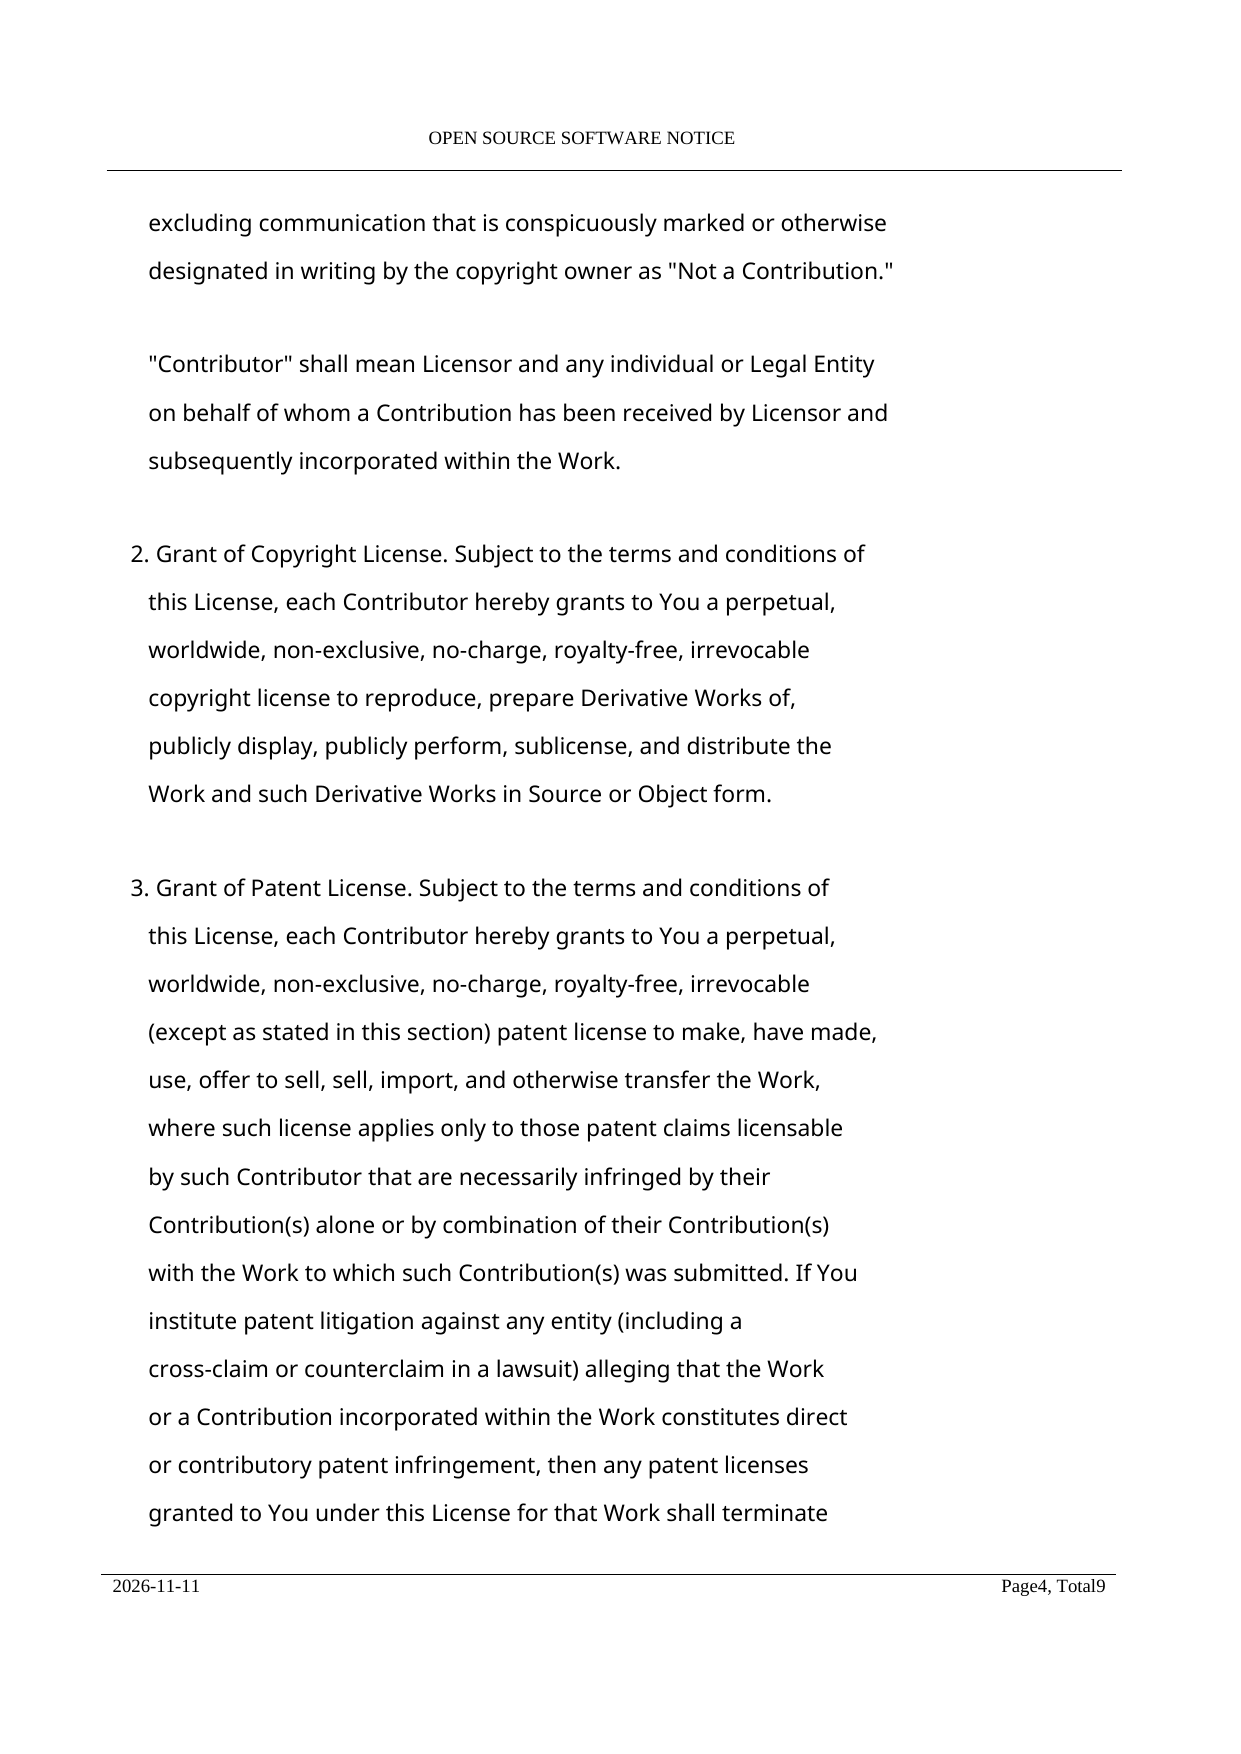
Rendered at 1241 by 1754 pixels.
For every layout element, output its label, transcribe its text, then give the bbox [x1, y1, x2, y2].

text worldwide, non-exclusive, no-charge, royalty-free, irrevocable [112, 633, 1128, 666]
text subsequently incorporated within the Work. [112, 444, 1128, 476]
text Contribution(s) alone or by combination of their Contribution(s) [112, 1208, 1128, 1240]
text publicly display, publicly perform, sublicense, and distribute the [112, 730, 1128, 762]
text with the Work to which such Contribution(s) was submitted. If You [112, 1256, 1128, 1288]
text Work and such Derivative Works in Source or Object form. [112, 778, 1128, 810]
text designated in writing by the copyright owner as "Not a Contribution." [112, 254, 1128, 287]
text on behalf of whom a Contribution has been received by Licensor and [112, 396, 1128, 428]
text this License, each Contributor hereby grants to You a perpetual, [112, 919, 1128, 952]
text cross-claim or counterclaim in a lawsuit) alleging that the Work [112, 1352, 1128, 1385]
text or contributory patent infringement, then any patent licenses [112, 1448, 1128, 1481]
text worldwide, non-exclusive, no-charge, royalty-free, irrevocable [112, 967, 1128, 1000]
text or a Contribution incorporated within the Work constitutes direct [112, 1400, 1128, 1433]
text by such Contributor that are necessarily infringed by their [112, 1160, 1128, 1192]
text 2. Grant of Copyright License. Subject to the terms and conditions of [112, 537, 1128, 570]
text excluding communication that is conspicuously marked or otherwise [112, 206, 1128, 239]
text institute patent litigation against any entity (including a [112, 1304, 1128, 1337]
text copyright license to reproduce, prepare Derivative Works of, [112, 682, 1128, 714]
text this License, each Contributor hereby grants to You a perpetual, [112, 585, 1128, 618]
text use, offer to sell, sell, import, and otherwise transfer the Work, [112, 1063, 1128, 1096]
text granted to You under this License for that Work shall terminate [112, 1497, 1128, 1529]
text "Contributor" shall mean Licensor and any individual or Legal Entity [112, 348, 1128, 380]
text 3. Grant of Patent License. Subject to the terms and conditions of [112, 871, 1128, 903]
text (except as stated in this section) patent license to make, have made, [112, 1015, 1128, 1048]
text where such license applies only to those patent claims licensable [112, 1112, 1128, 1144]
